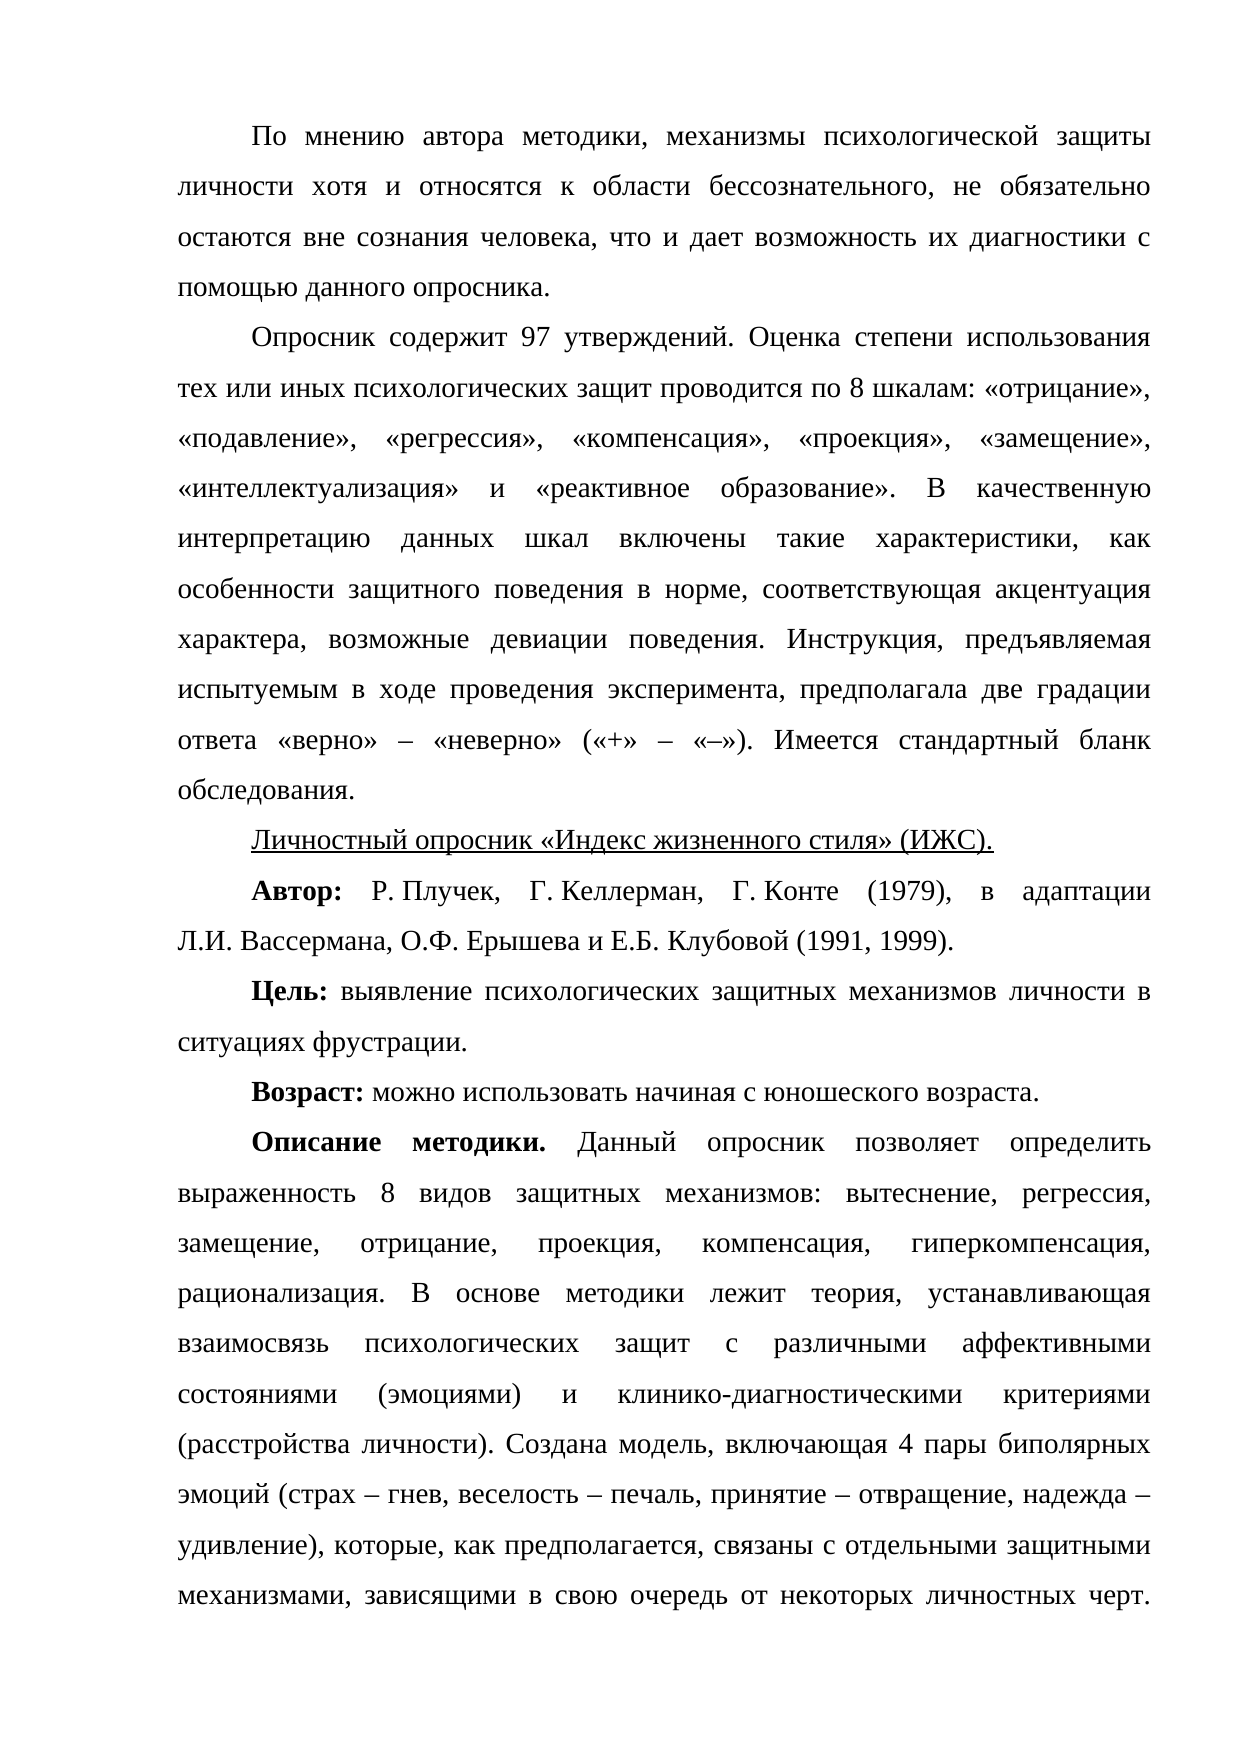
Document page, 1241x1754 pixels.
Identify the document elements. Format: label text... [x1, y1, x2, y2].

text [177, 1124, 1152, 1611]
text Цель: выявление психологических защитных механизмов личности в ситуациях фрустрации. [177, 973, 1152, 1057]
text По мнению автора методики, механизмы психологической защиты личности хотя и относятся к области бессознательного, не обязательно остаются вне сознания человека, что и дает возможность их диагностики с помощью данного опросника. [177, 118, 1152, 303]
text Автор: Р. Плучек, Г. Келлерман, Г. Конте (1979), в адаптации Л.И. Вассермана, О.Ф. Ерышева и Е.Б. Клубовой (1991, 1999). [177, 873, 1152, 957]
text Возраст: можно использовать начиная с юношеского возраста. [177, 1074, 1152, 1108]
text Опросник содержит 97 утверждений. Оценка степени использования тех или иных психологических защит проводится по 8 шкалам: «отрицание», «подавление», «регрессия», «компенсация», «проекция», «замещение», «интеллектуализация» и «реактивное образование». В качественную интерпретацию данных шкал включены такие характеристики, как особенности защитного поведения в норме, соответствующая акцентуация характера, возможные девиации поведения. Инструкция, предъявляемая испытуемым в ходе проведения эксперимента, предполагала две градации ответа «верно» – «неверно» («+» – «–»). Имеется стандартный бланк обследования. [177, 319, 1152, 806]
text Личностный опросник «Индекс жизненного стиля» (ИЖС). [177, 822, 1152, 856]
